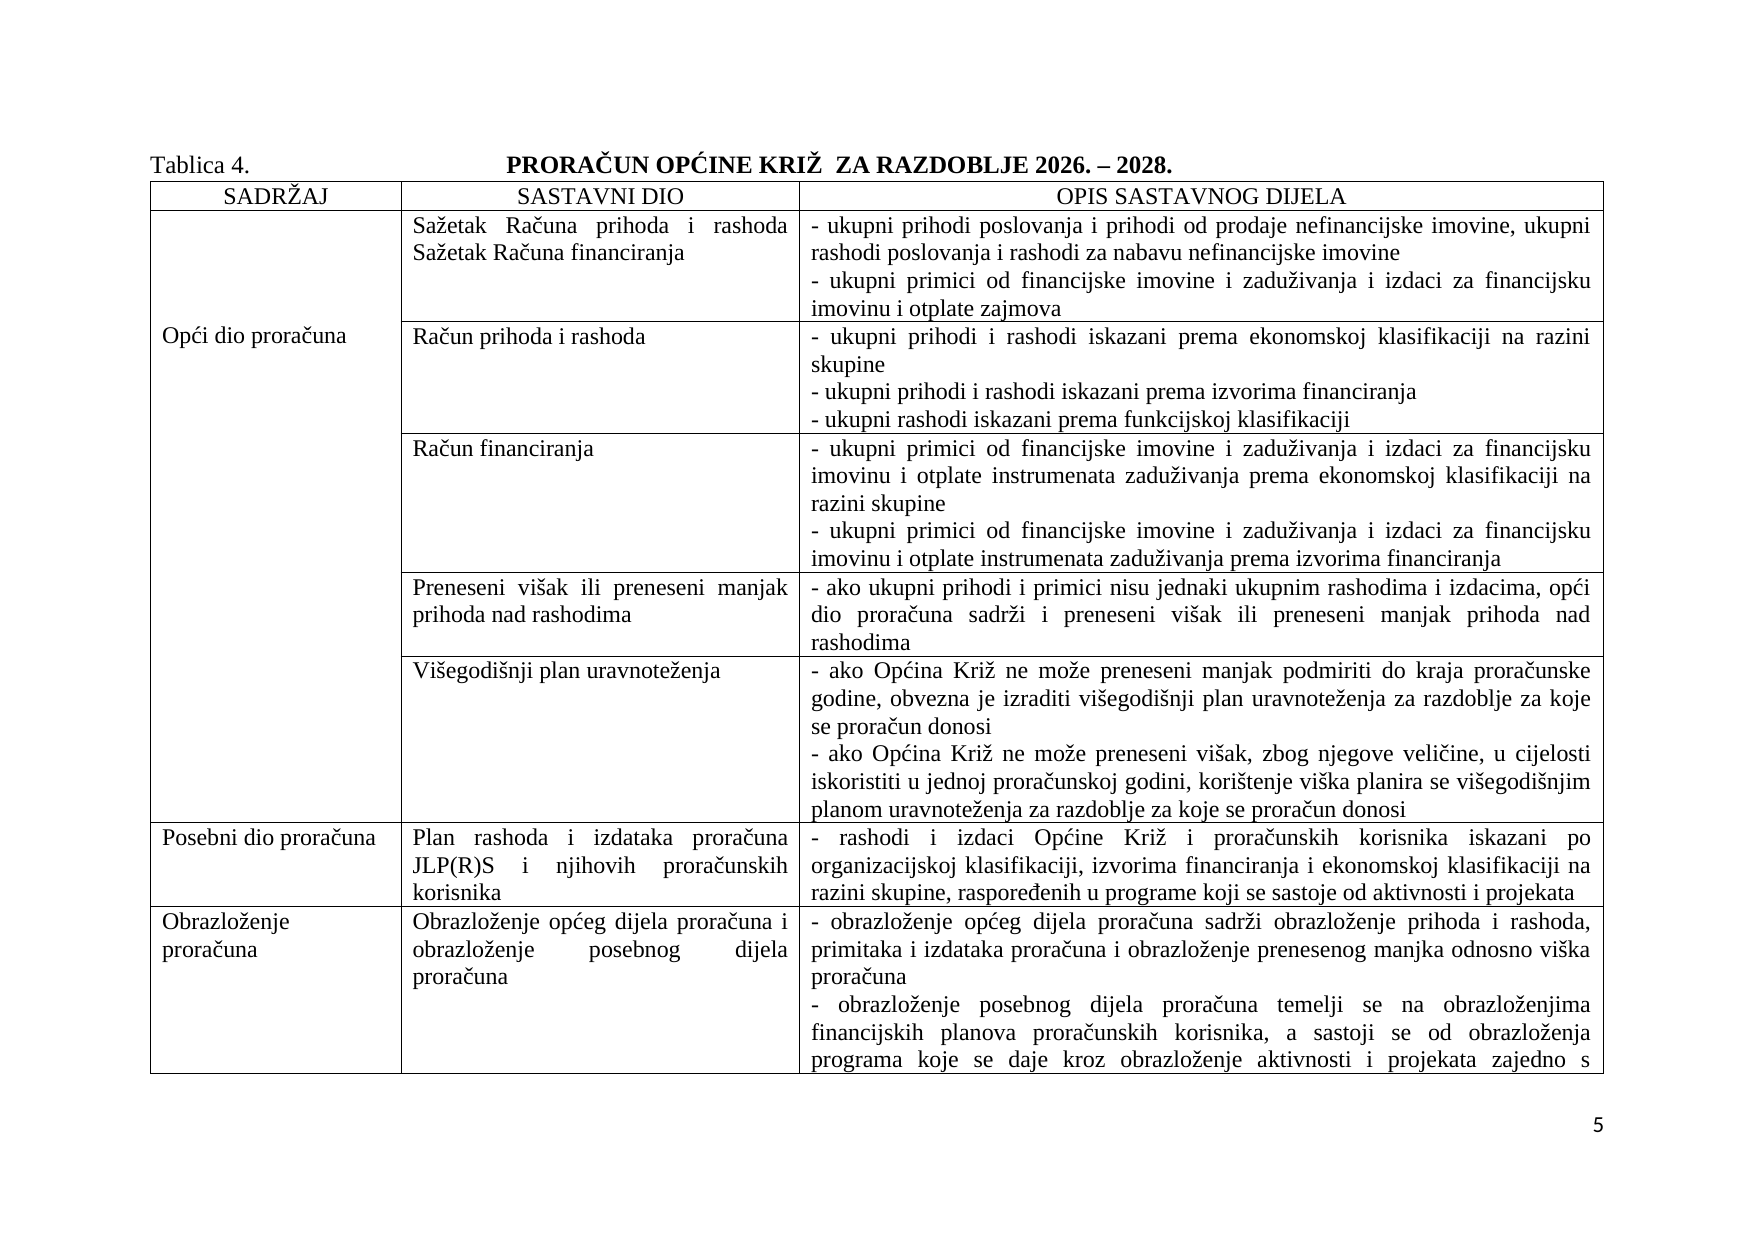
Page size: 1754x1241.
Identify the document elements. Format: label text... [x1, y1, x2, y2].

table_cell Posebni dio proračuna [151, 823, 401, 906]
table_cell Preneseni višak ili preneseni manjak prihoda nad rashodima [402, 573, 799, 656]
table_cell - rashodi i izdaci Općine Križ i proračunskih korisnika iskazani po organizacijskoj klasifikaciji, izvorima financiranja i ekonomskoj klasifikaciji na razini skupine, raspoređenih u programe koji se sastoje od aktivnosti i projekata [800, 823, 1603, 906]
table_header SASTAVNI DIO [402, 182, 799, 210]
table_cell - ako ukupni prihodi i primici nisu jednaki ukupnim rashodima i izdacima, opći dio proračuna sadrži i preneseni višak ili preneseni manjak prihoda nad rashodima [800, 573, 1603, 656]
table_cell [800, 907, 1603, 1073]
table_cell Plan rashoda i izdataka proračuna JLP(R)S i njihovih proračunskih korisnika [402, 823, 799, 906]
table_cell - ukupni prihodi poslovanja i prihodi od prodaje nefinancijske imovine, ukupni rashodi poslovanja i rashodi za nabavu nefinancijske imovine - ukupni primici od financijske imovine i zaduživanja i izdaci za financijsku imovinu i otplate zajmova [800, 211, 1603, 321]
table_header SADRŽAJ [151, 182, 401, 210]
table_cell Sažetak Računa prihoda i rashoda Sažetak Računa financiranja [402, 211, 799, 321]
table_cell - ukupni prihodi i rashodi iskazani prema ekonomskoj klasifikaciji na razini skupine - ukupni prihodi i rashodi iskazani prema izvorima financiranja - ukupni rashodi iskazani prema funkcijskoj klasifikaciji [800, 322, 1603, 433]
table_cell - ako Općina Križ ne može preneseni manjak podmiriti do kraja proračunske godine, obvezna je izraditi višegodišnji plan uravnoteženja za razdoblje za koje se proračun donosi - ako Općina Križ ne može preneseni višak, zbog njegove veličine, u cijelosti iskoristiti u jednoj proračunskoj godini, korištenje viška planira se višegodišnjim planom uravnoteženja za razdoblje za koje se proračun donosi [800, 657, 1603, 822]
table_header OPIS SASTAVNOG DIJELA [800, 182, 1603, 210]
text Tablica 4. PRORAČUN OPĆINE KRIŽ ZA RAZDOBLJE 2026. – 2028. [150, 150, 1604, 179]
table_cell Višegodišnji plan uravnoteženja [402, 657, 799, 822]
table_cell Račun prihoda i rashoda [402, 322, 799, 433]
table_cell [151, 907, 401, 1073]
table_cell - ukupni primici od financijske imovine i zaduživanja i izdaci za financijsku imovinu i otplate instrumenata zaduživanja prema ekonomskoj klasifikaciji na razini skupine - ukupni primici od financijske imovine i zaduživanja i izdaci za financijsku imovinu i otplate instrumenata zaduživanja prema izvorima financiranja [800, 434, 1603, 572]
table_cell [402, 907, 799, 1073]
table_cell Opći dio proračuna [151, 211, 401, 822]
table_cell Račun financiranja [402, 434, 799, 572]
